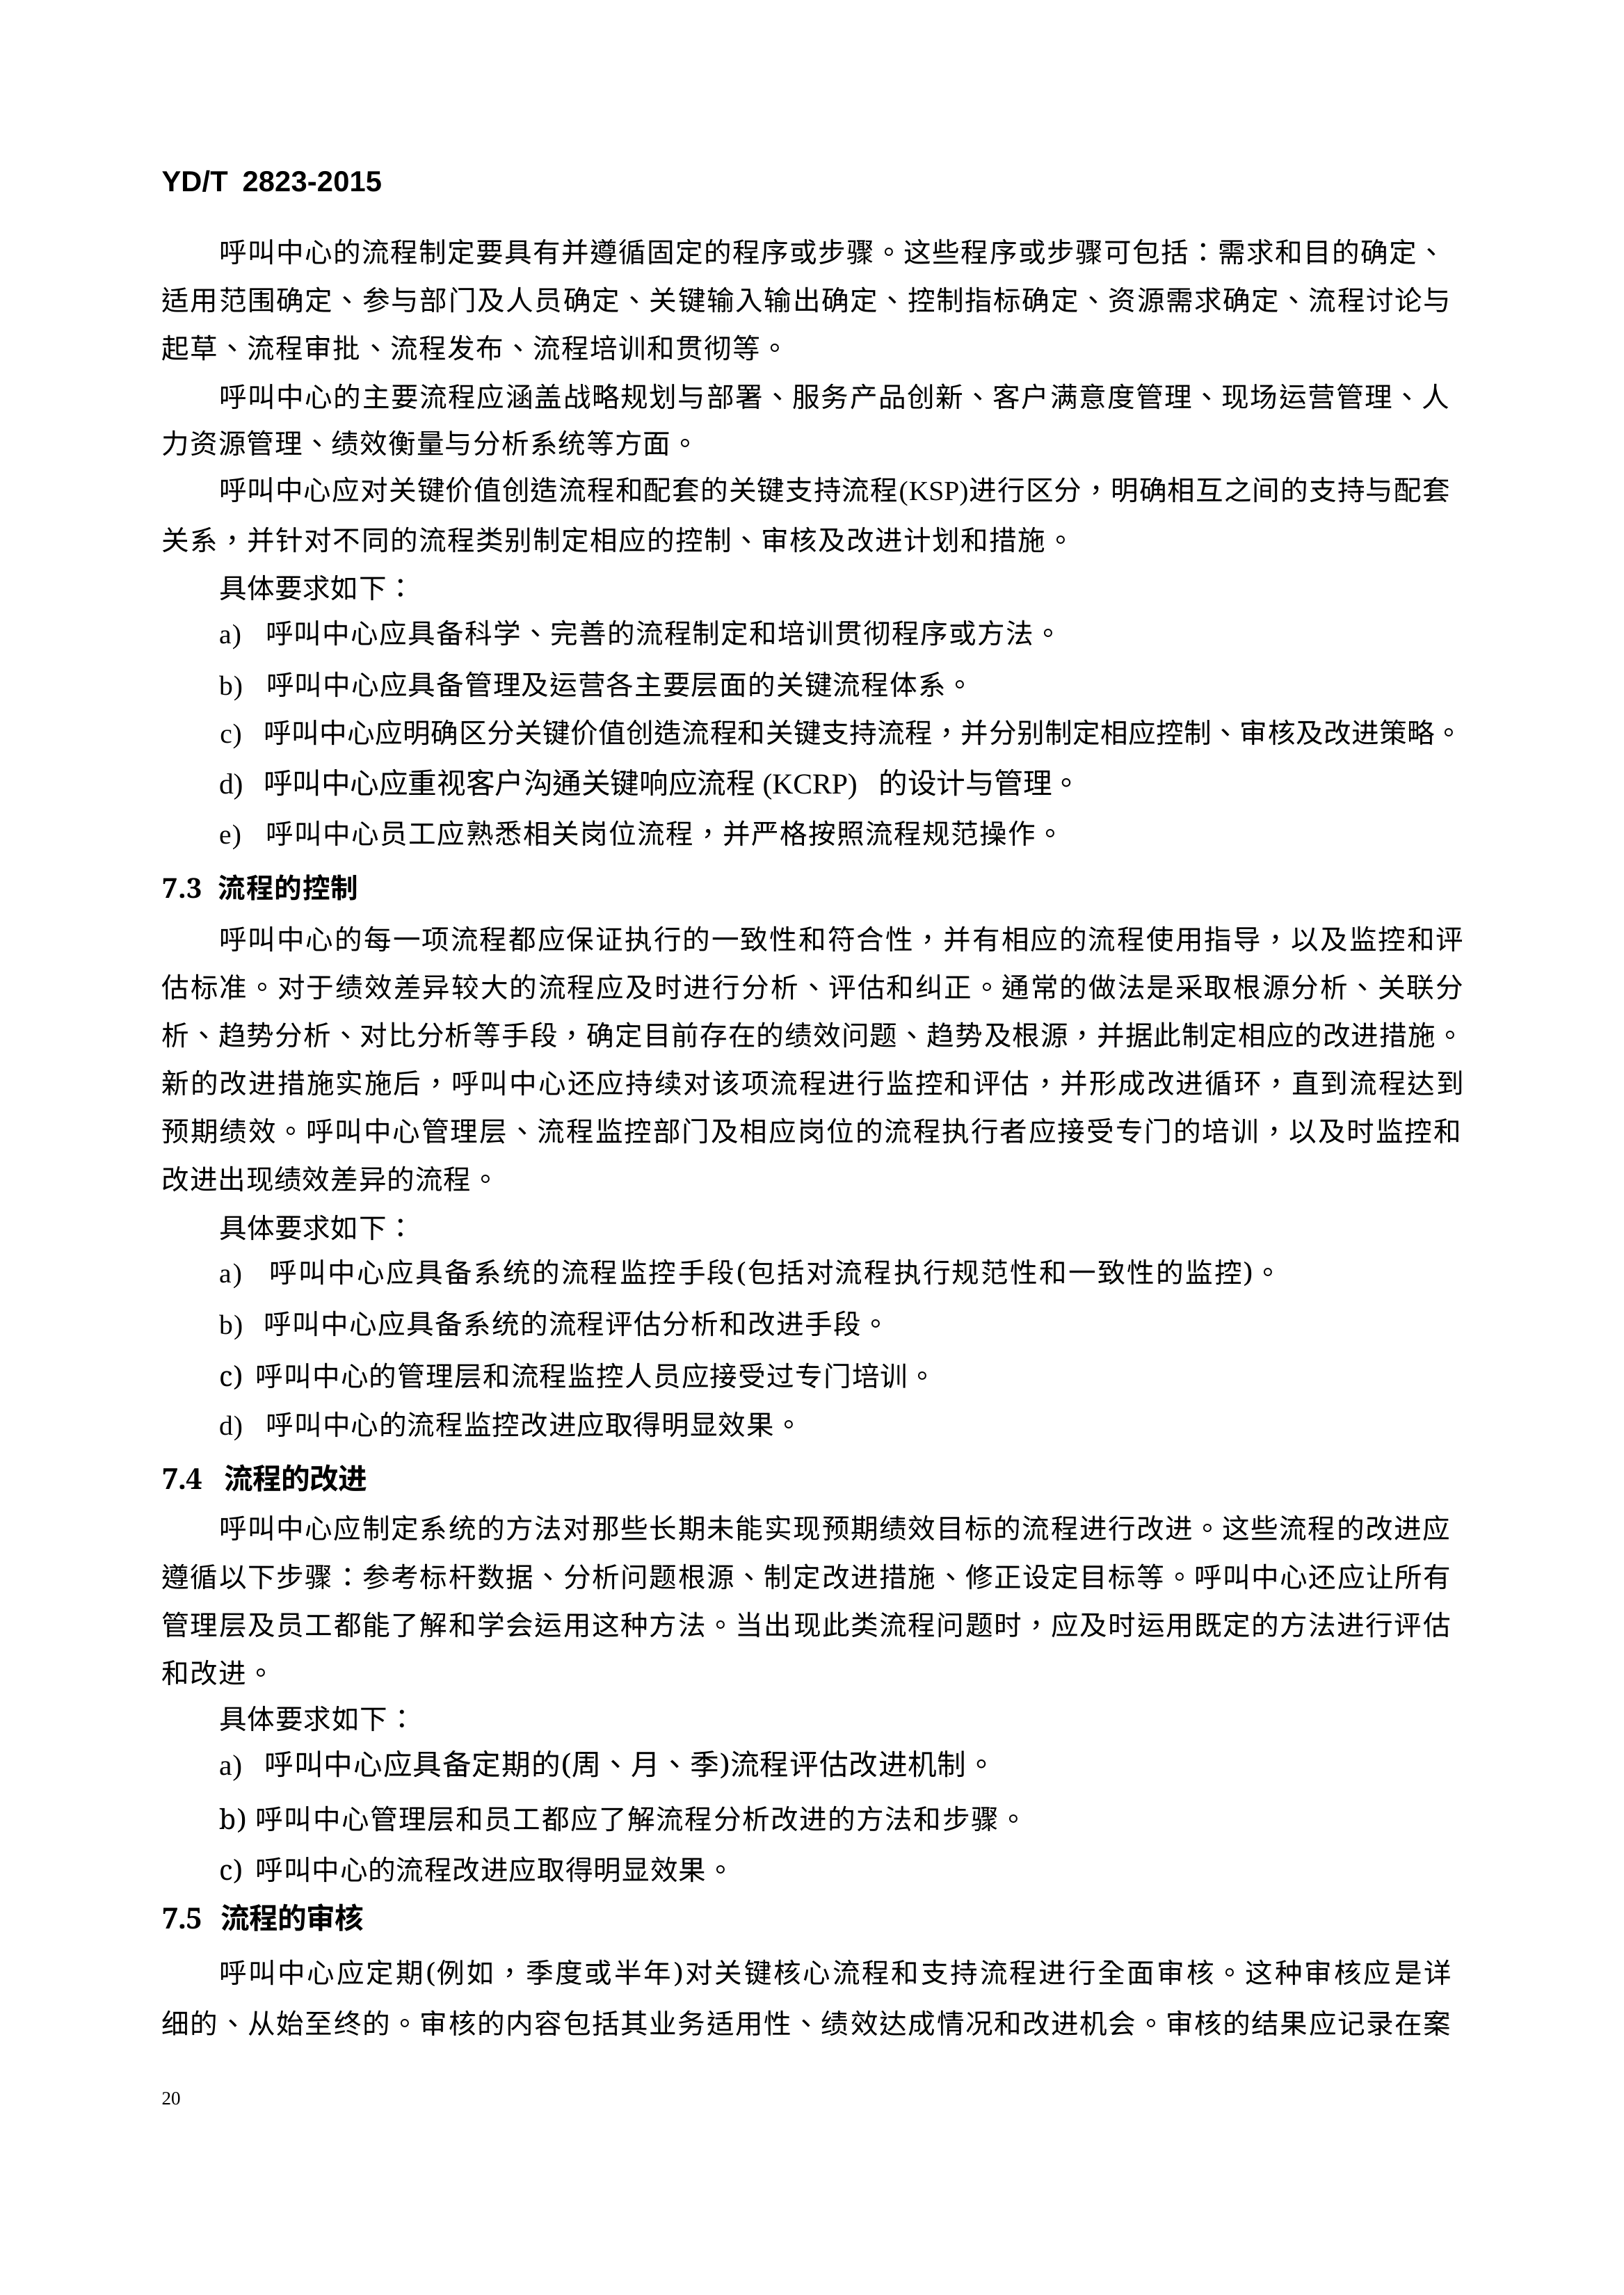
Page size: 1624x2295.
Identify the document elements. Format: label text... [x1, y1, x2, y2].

text c) 呼叫中心的管理层和流程监控人员应接受过专门培训。 [219, 1359, 1464, 1393]
text d) 呼叫中心的流程监控改进应取得明显效果。 [219, 1408, 1464, 1442]
text e) 呼叫中心员工应熟悉相关岗位流程，并严格按照流程规范操作。 [219, 817, 1464, 851]
text c) 呼叫中心的流程改进应取得明显效果。 [219, 1852, 1464, 1887]
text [161, 1954, 1452, 2042]
text 呼叫中心的流程制定要具有并遵循固定的程序或步骤。这些程序或步骤可包括：需求和目的确定、 适用范围确定、参与部门及人员确定、关键输入输出确定、控制指标确定、资源需求确定、流程讨论与 起草、流程审批、流程发布、流程培训和贯彻等。 [161, 233, 1452, 367]
text YD/T 2823-2015 [161, 170, 1464, 198]
text 7.3 流程的控制 [162, 870, 1464, 905]
text 呼叫中心的每一项流程都应保证执行的一致性和符合性，并有相应的流程使用指导，以及监控和评 估标准。对于绩效差异较大的流程应及时进行分析、评估和纠正。通常的做法是采取根源分析、关联分 析、趋势分析、对比分析等手段，确定目前存在的绩效问题、趋势及根源，并据此制定相应的改进措施。 新的改进措施实施后，呼叫中心还应持续对该项流程进行监控和评估，并形成改进循环，直到流程达到 预期绩效。呼叫中心管理层、流程监控部门及相应岗位的流程执行者应接受专门的培训，以及时监控和 改进出现绩效差异的流程。 [161, 920, 1464, 1198]
text a) 呼叫中心应具备科学、完善的流程制定和培训贯彻程序或方法。 [219, 617, 1464, 650]
text 具体要求如下： [219, 1211, 1464, 1245]
text a) 呼叫中心应具备定期的(周、月、季)流程评估改进机制。 [219, 1747, 1464, 1782]
text 7.5 流程的审核 [162, 1900, 1464, 1936]
text 具体要求如下： [219, 1702, 1464, 1736]
text b) 呼叫中心应具备管理及运营各主要层面的关键流程体系。 [219, 668, 1464, 702]
text 呼叫中心应制定系统的方法对那些长期未能实现预期绩效目标的流程进行改进。这些流程的改进应 遵循以下步骤：参考标杆数据、分析问题根源、制定改进措施、修正设定目标等。呼叫中心还应让所有 管理层及员工都能了解和学会运用这种方法。当出现此类流程问题时，应及时运用既定的方法进行评估 和改进。 [161, 1510, 1452, 1691]
text a) 呼叫中心应具备系统的流程监控手段(包括对流程执行规范性和一致性的监控)。 [219, 1256, 1464, 1289]
text 7.4 流程的改进 [162, 1460, 1464, 1496]
text 具体要求如下： [219, 571, 1464, 605]
text c) 呼叫中心应明确区分关键价值创造流程和关键支持流程，并分别制定相应控制、审核及改进策略。 [161, 716, 1463, 750]
text b) 呼叫中心应具备系统的流程评估分析和改进手段。 [219, 1307, 1464, 1341]
text b) 呼叫中心管理层和员工都应了解流程分析改进的方法和步骤。 [219, 1802, 1464, 1836]
text 呼叫中心应对关键价值创造流程和配套的关键支持流程(KSP)进行区分，明确相互之间的支持与配套 关系，并针对不同的流程类别制定相应的控制、审核及改进计划和措施。 [161, 471, 1452, 558]
text 呼叫中心的主要流程应涵盖战略规划与部署、服务产品创新、客户满意度管理、现场运营管理、人 力资源管理、绩效衡量与分析系统等方面。 [161, 378, 1452, 462]
text d) 呼叫中心应重视客户沟通关键响应流程 (KCRP) 的设计与管理。 [219, 766, 1464, 801]
